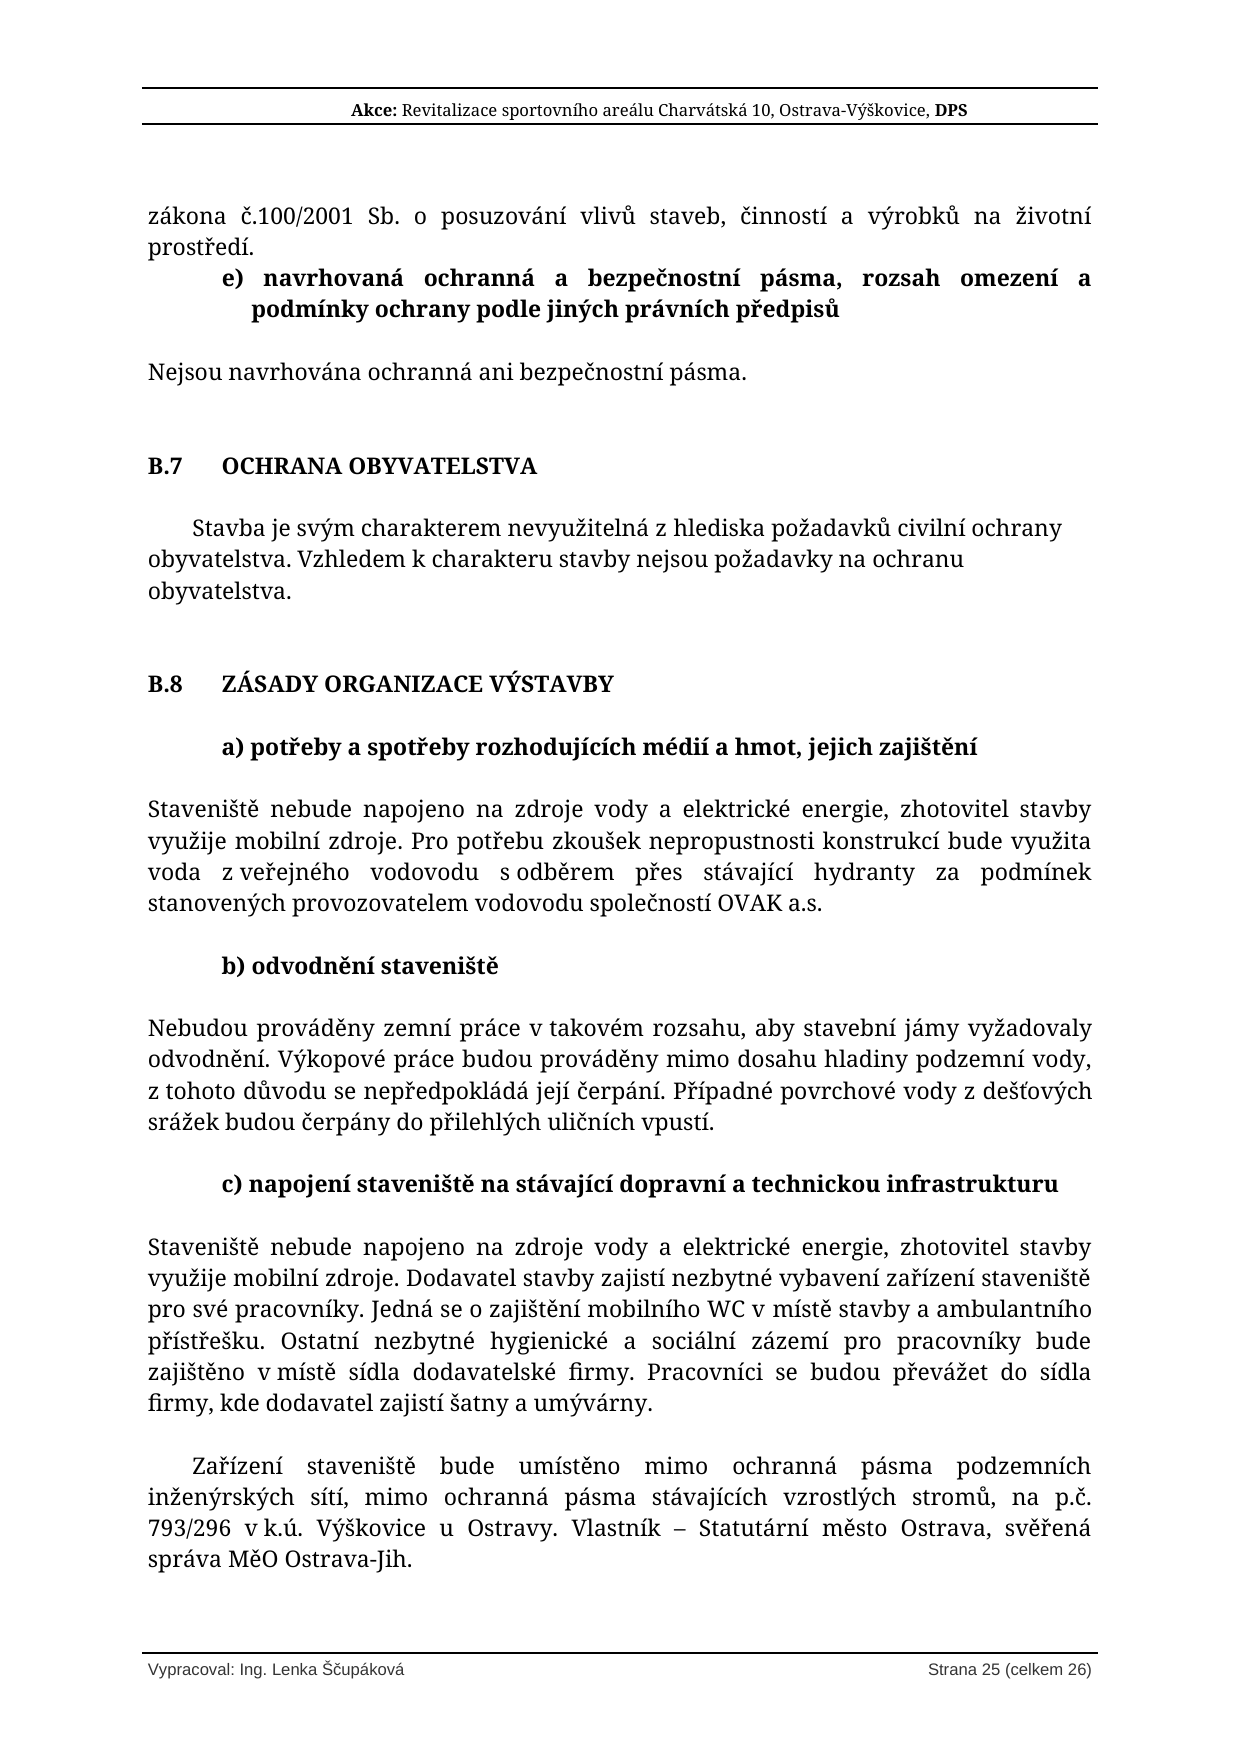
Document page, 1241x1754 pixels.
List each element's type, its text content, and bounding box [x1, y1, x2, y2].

text B.7 OCHRANA OBYVATELSTVA [148, 449, 1092, 481]
text Zařízení staveniště bude umístěno mimo ochranná pásma podzemních inženýrských sítí, mimo ochranná pásma stávajících vzrostlých stromů, na p.č. 793/296 v k.ú. Výškovice u Ostravy. Vlastník – Statutární město Ostrava, svěřená správa MěO Ostrava-Jih. [148, 1449, 1092, 1574]
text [148, 199, 1092, 262]
text B.8 ZÁSADY ORGANIZACE VÝSTAVBY [148, 668, 1092, 699]
text e) navrhovaná ochranná a bezpečnostní pásma, rozsah omezení a podmínky ochrany podle jiných právních předpisů [222, 262, 1092, 324]
text b) odvodnění staveniště [148, 949, 1092, 981]
text Nejsou navrhována ochranná ani bezpečnostní pásma. [148, 356, 1092, 387]
text Staveniště nebude napojeno na zdroje vody a elektrické energie, zhotovitel stavby využije mobilní zdroje. Dodavatel stavby zajistí nezbytné vybavení zařízení staveniště pro své pracovníky. Jedná se o zajištění mobilního WC v místě stavby a ambulantního přístřešku. Ostatní nezbytné hygienické a sociální zázemí pro pracovníky bude zajištěno v místě sídla dodavatelské firmy. Pracovníci se budou převážet do sídla firmy, kde dodavatel zajistí šatny a umývárny. [148, 1231, 1092, 1418]
text c) napojení staveniště na stávající dopravní a technickou infrastrukturu [148, 1168, 1092, 1199]
text Nebudou prováděny zemní práce v takovém rozsahu, aby stavební jámy vyžadovaly odvodnění. Výkopové práce budou prováděny mimo dosahu hladiny podzemní vody, z tohoto důvodu se nepředpokládá její čerpání. Případné povrchové vody z dešťových srážek budou čerpány do přilehlých uličních vpustí. [148, 1012, 1092, 1137]
text Staveniště nebude napojeno na zdroje vody a elektrické energie, zhotovitel stavby využije mobilní zdroje. Pro potřebu zkoušek nepropustnosti konstrukcí bude využita voda z veřejného vodovodu s odběrem přes stávající hydranty za podmínek stanovených provozovatelem vodovodu společností OVAK a.s. [148, 793, 1092, 918]
text Stavba je svým charakterem nevyužitelná z hlediska požadavků civilní ochrany obyvatelstva. Vzhledem k charakteru stavby nejsou požadavky na ochranu obyvatelstva. [148, 512, 1092, 606]
text a) potřeby a spotřeby rozhodujících médií a hmot, jejich zajištění [148, 731, 1092, 762]
